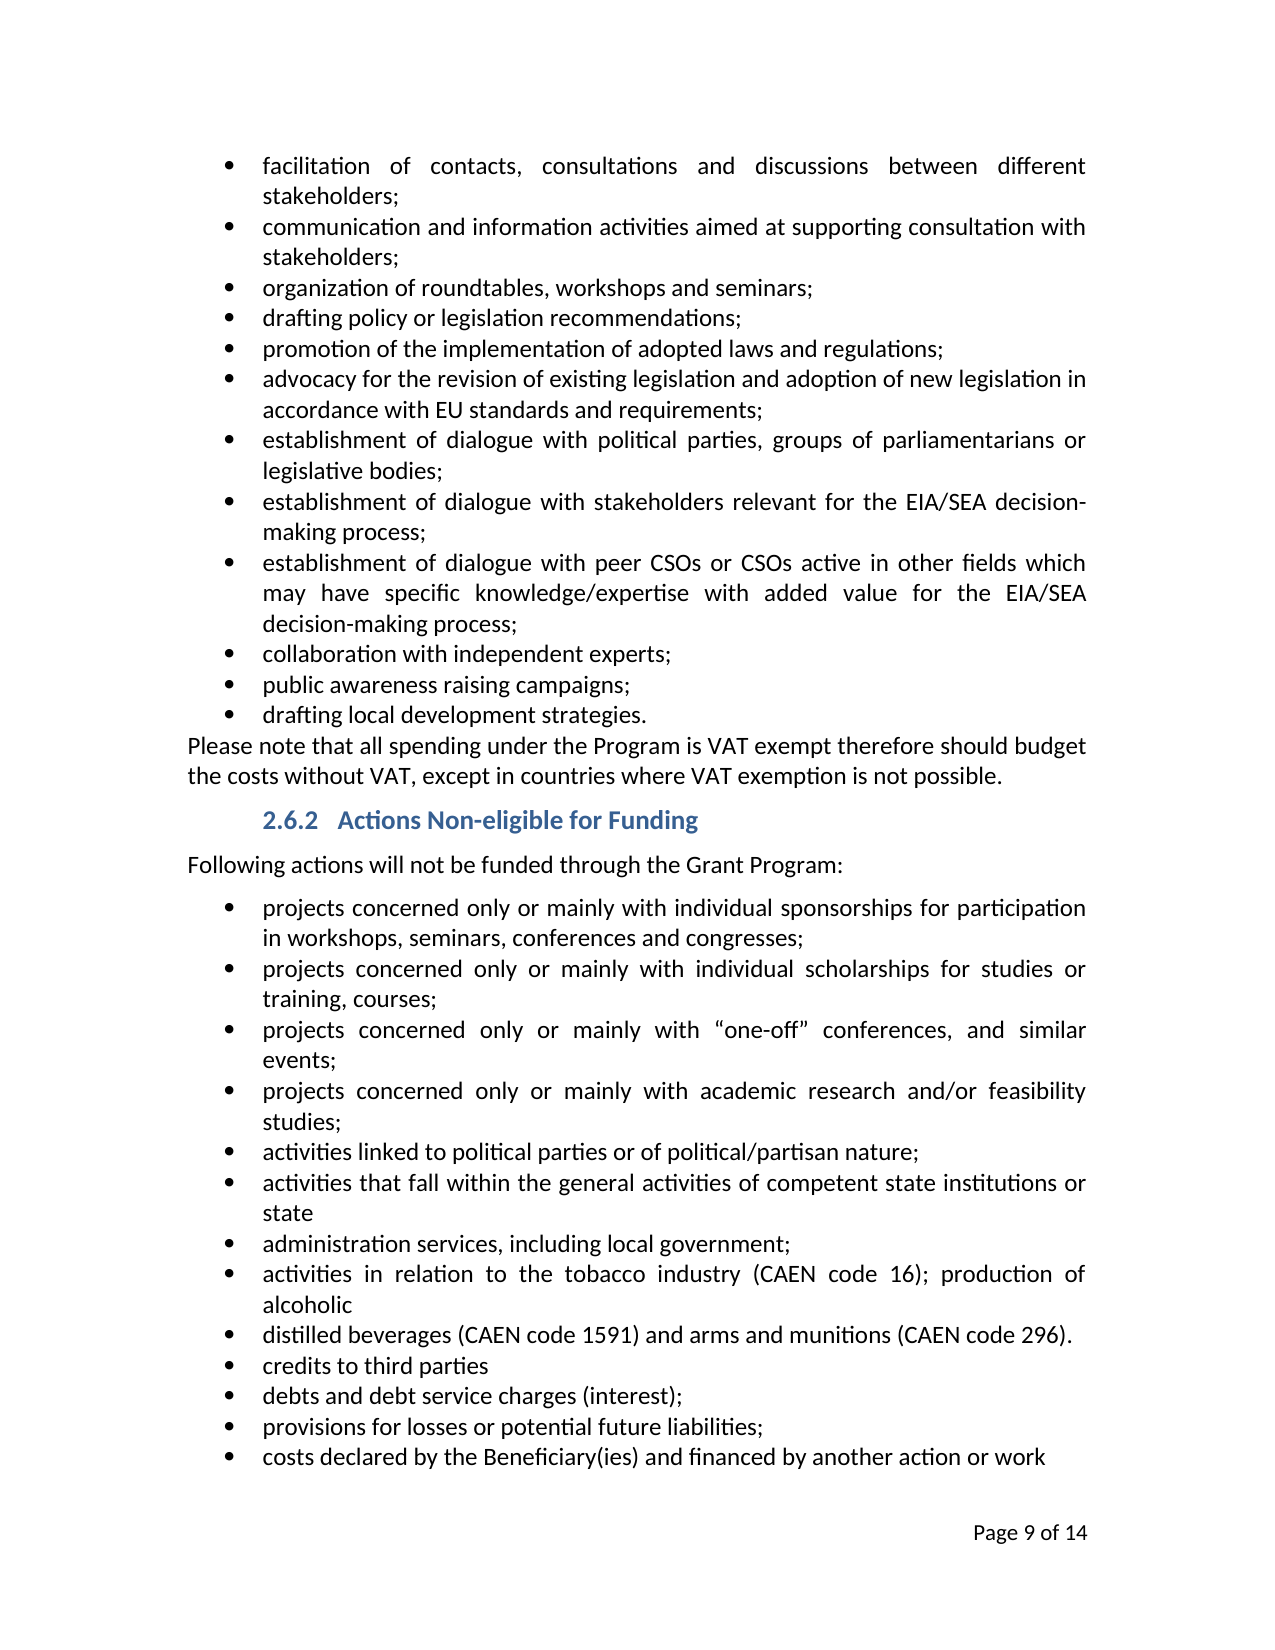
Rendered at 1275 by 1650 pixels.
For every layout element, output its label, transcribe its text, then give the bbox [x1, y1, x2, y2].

text Please note that all spending under the Program is VAT exempt therefore should budget the costs without VAT, except in countries where VAT exemption is not possible. [187, 730, 1087, 791]
list distilled beverages (CAEN code 1591) and arms and munitions (CAEN code 296). [225, 1319, 1087, 1350]
list drafting local development strategies. [225, 699, 1087, 730]
list collaboration with independent experts; [225, 638, 1087, 669]
subtitle Actions Non-eligible for Funding [262, 803, 1087, 836]
list activities that fall within the general activities of competent state institutions or state [225, 1167, 1087, 1228]
list activities linked to political parties or of political/partisan nature; [225, 1136, 1087, 1167]
list drafting policy or legislation recommendations; [225, 303, 1087, 333]
list establishment of dialogue with political parties, groups of parliamentarians or legislative bodies; [225, 425, 1087, 486]
list public awareness raising campaigns; [225, 669, 1087, 699]
list establishment of dialogue with peer CSOs or CSOs active in other fields which may have specific knowledge/expertise with added value for the EIA/SEA decision-making process; [225, 547, 1087, 638]
list projects concerned only or mainly with academic research and/or feasibility studies; [225, 1075, 1087, 1136]
list debts and debt service charges (interest); [225, 1380, 1087, 1411]
list credits to third parties [225, 1350, 1087, 1380]
list administration services, including local government; [225, 1228, 1087, 1258]
list establishment of dialogue with stakeholders relevant for the EIA/SEA decision-making process; [225, 486, 1087, 547]
list organization of roundtables, workshops and seminars; [225, 272, 1087, 303]
list communication and information activities aimed at supporting consultation with stakeholders; [225, 211, 1087, 272]
list projects concerned only or mainly with “one-off” conferences, and similar events; [225, 1014, 1087, 1075]
list provisions for losses or potential future liabilities; [225, 1411, 1087, 1441]
list promotion of the implementation of adopted laws and regulations; [225, 333, 1087, 364]
list advocacy for the revision of existing legislation and adoption of new legislation in accordance with EU standards and requirements; [225, 364, 1087, 425]
text Following actions will not be funded through the Grant Program: [187, 849, 1087, 879]
list activities in relation to the tobacco industry (CAEN code 16); production of alcoholic [225, 1258, 1087, 1319]
list projects concerned only or mainly with individual scholarships for studies or training, courses; [225, 953, 1087, 1014]
list costs declared by the Beneficiary(ies) and financed by another action or work [225, 1441, 1087, 1472]
list facilitation of contacts, consultations and discussions between different stakeholders; [225, 150, 1087, 211]
list projects concerned only or mainly with individual sponsorships for participation in workshops, seminars, conferences and congresses; [225, 892, 1087, 953]
